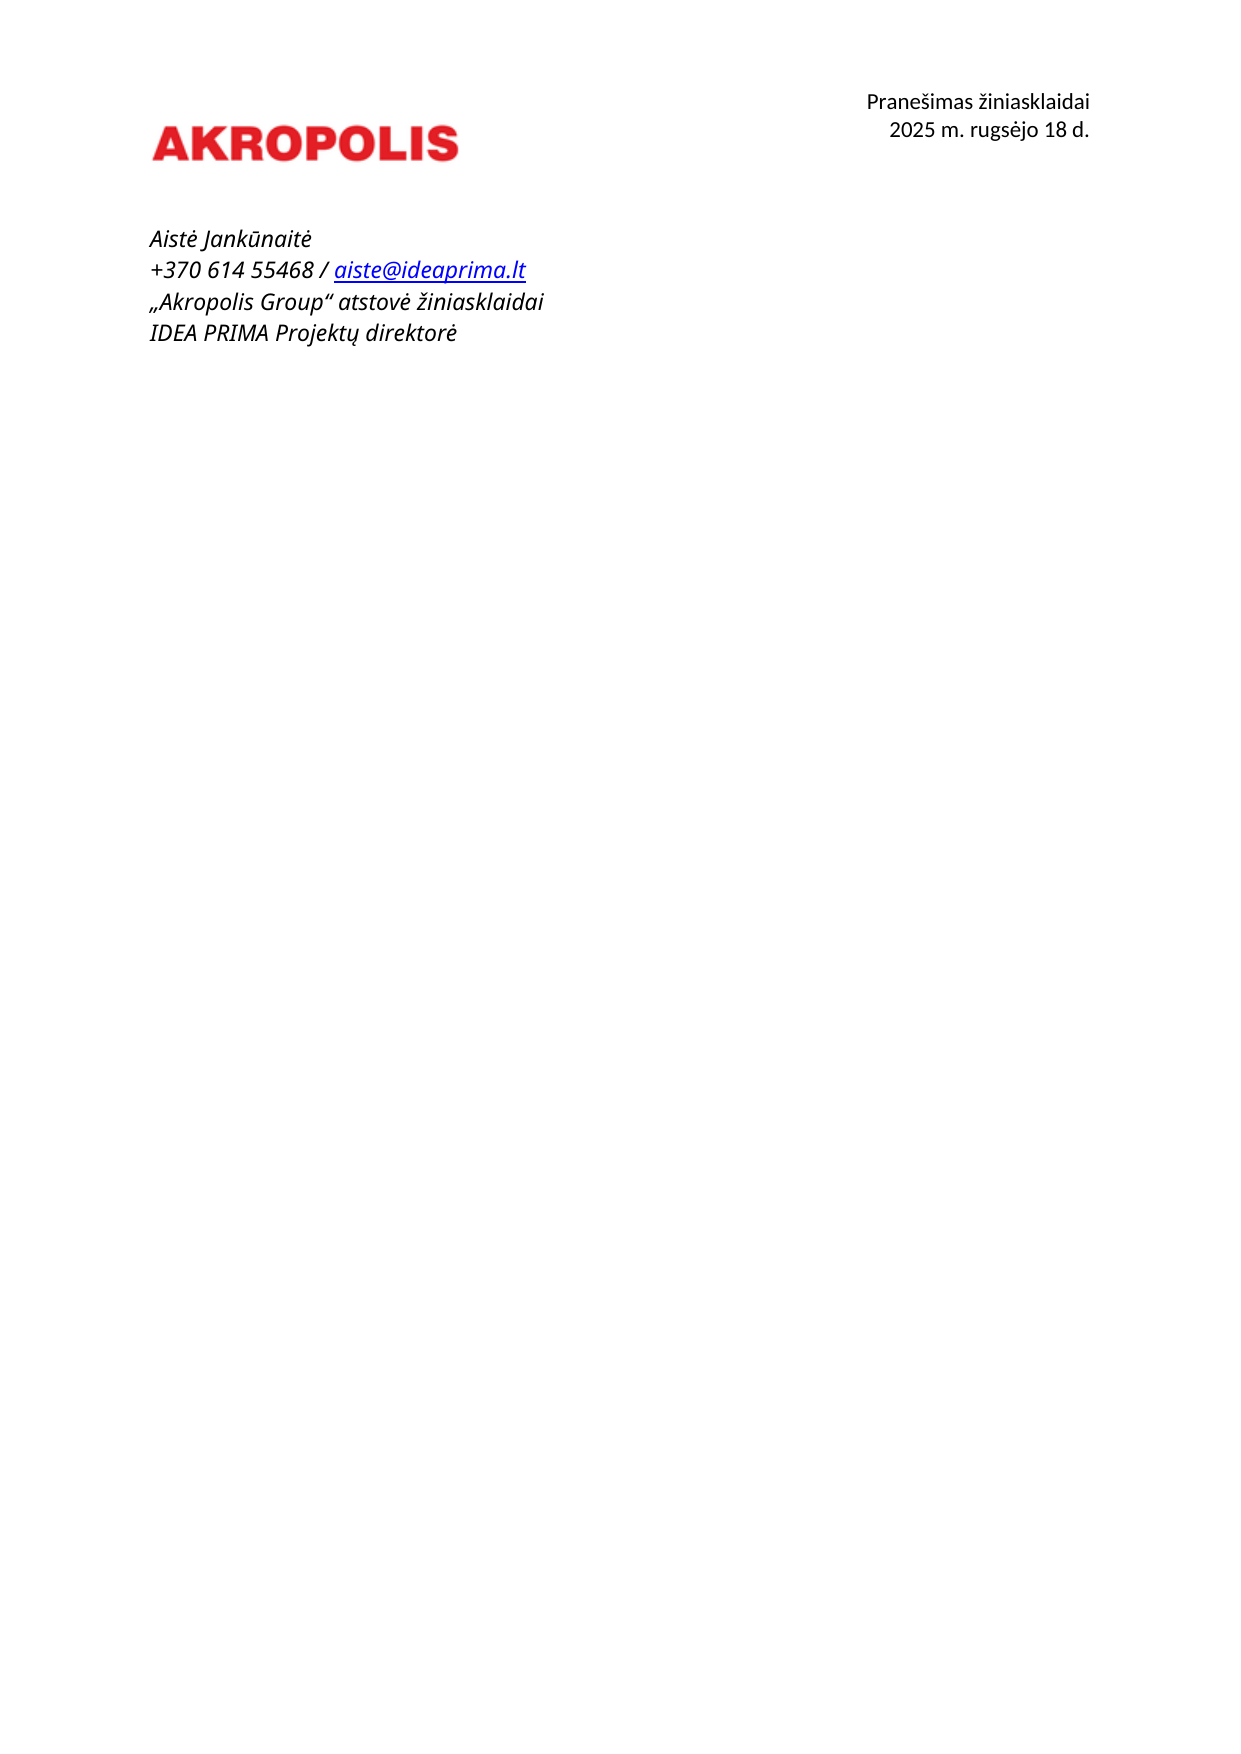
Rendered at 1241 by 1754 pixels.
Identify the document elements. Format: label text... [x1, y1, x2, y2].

text IDEA PRIMA Projektų direktorė [150, 317, 1090, 348]
text +370 614 55468 / aiste@ideaprima.lt [150, 254, 1090, 286]
text Aistė Jankūnaitė [150, 223, 1090, 254]
text „Akropolis Group“ atstovė žiniasklaidai [150, 286, 1090, 317]
picture [150, 87, 460, 204]
